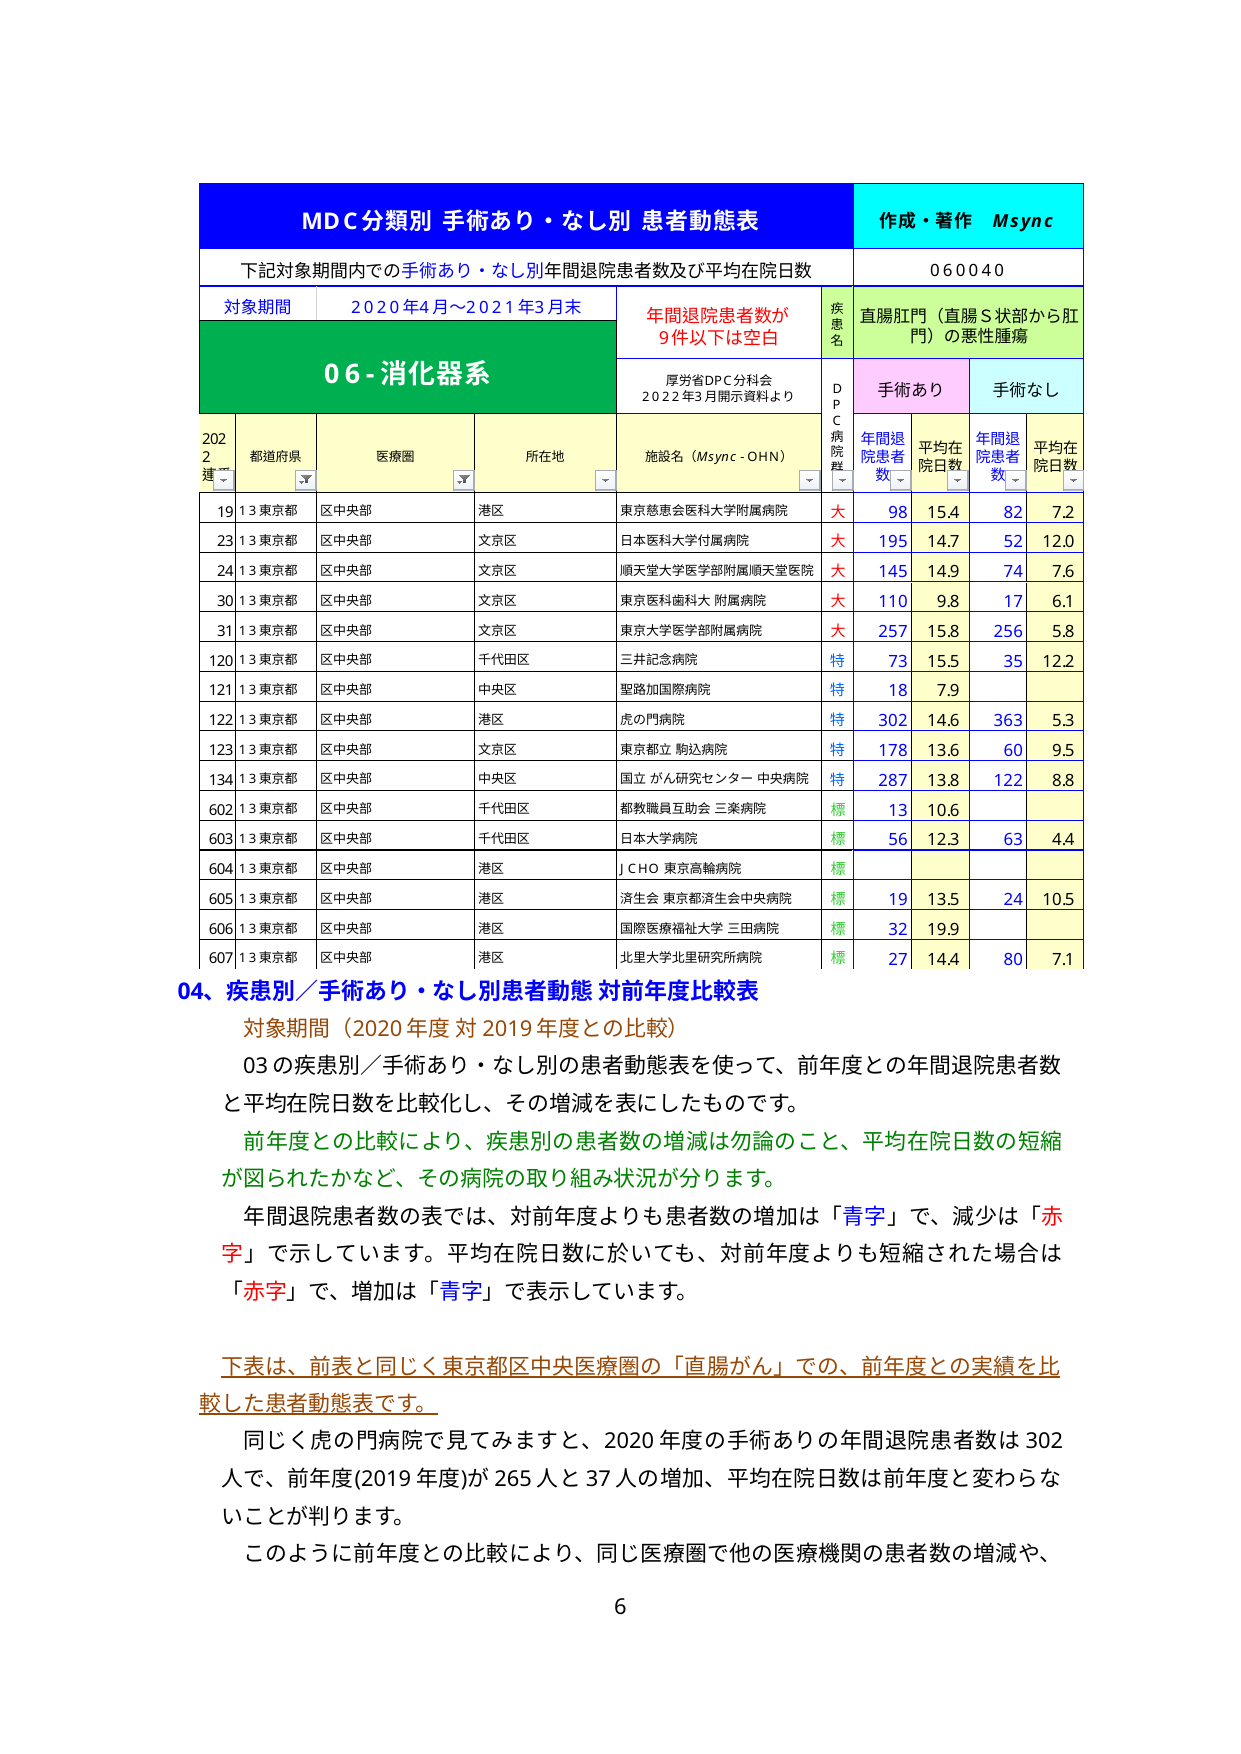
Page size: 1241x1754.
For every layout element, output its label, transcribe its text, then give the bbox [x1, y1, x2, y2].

text 対象期間（2020年度 対 2019年度との比較） [177, 1008, 1063, 1046]
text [221, 1533, 1063, 1571]
text 下表は、前表と同じく東京都区中央医療圏の「直腸がん」での、前年度との実績を比較した患者動態表です。 [199, 1346, 1063, 1421]
text 年間退院患者数の表では、対前年度よりも患者数の増加は「青字」で、減少は「赤字」で示しています。平均在院日数に於いても、対前年度よりも短縮された場合は「赤字」で、増加は「青字」で表示しています。 [177, 1196, 1063, 1308]
text 同じく虎の門病院で見てみますと、2020年度の手術ありの年間退院患者数は302人で、前年度(2019年度)が265人と37人の増加、平均在院日数は前年度と変わらないことが判ります。 [221, 1421, 1063, 1533]
text 03の疾患別／手術あり・なし別の患者動態表を使って、前年度との年間退院患者数と平均在院日数を比較化し、その増減を表にしたものです。 [221, 1046, 1063, 1121]
text 04、疾患別／手術あり・なし別患者動態 対前年度比較表 [177, 971, 1063, 1008]
text 前年度との比較により、疾患別の患者数の増減は勿論のこと、平均在院日数の短縮が図られたかなど、その病院の取り組み状況が分ります。 [177, 1121, 1063, 1196]
